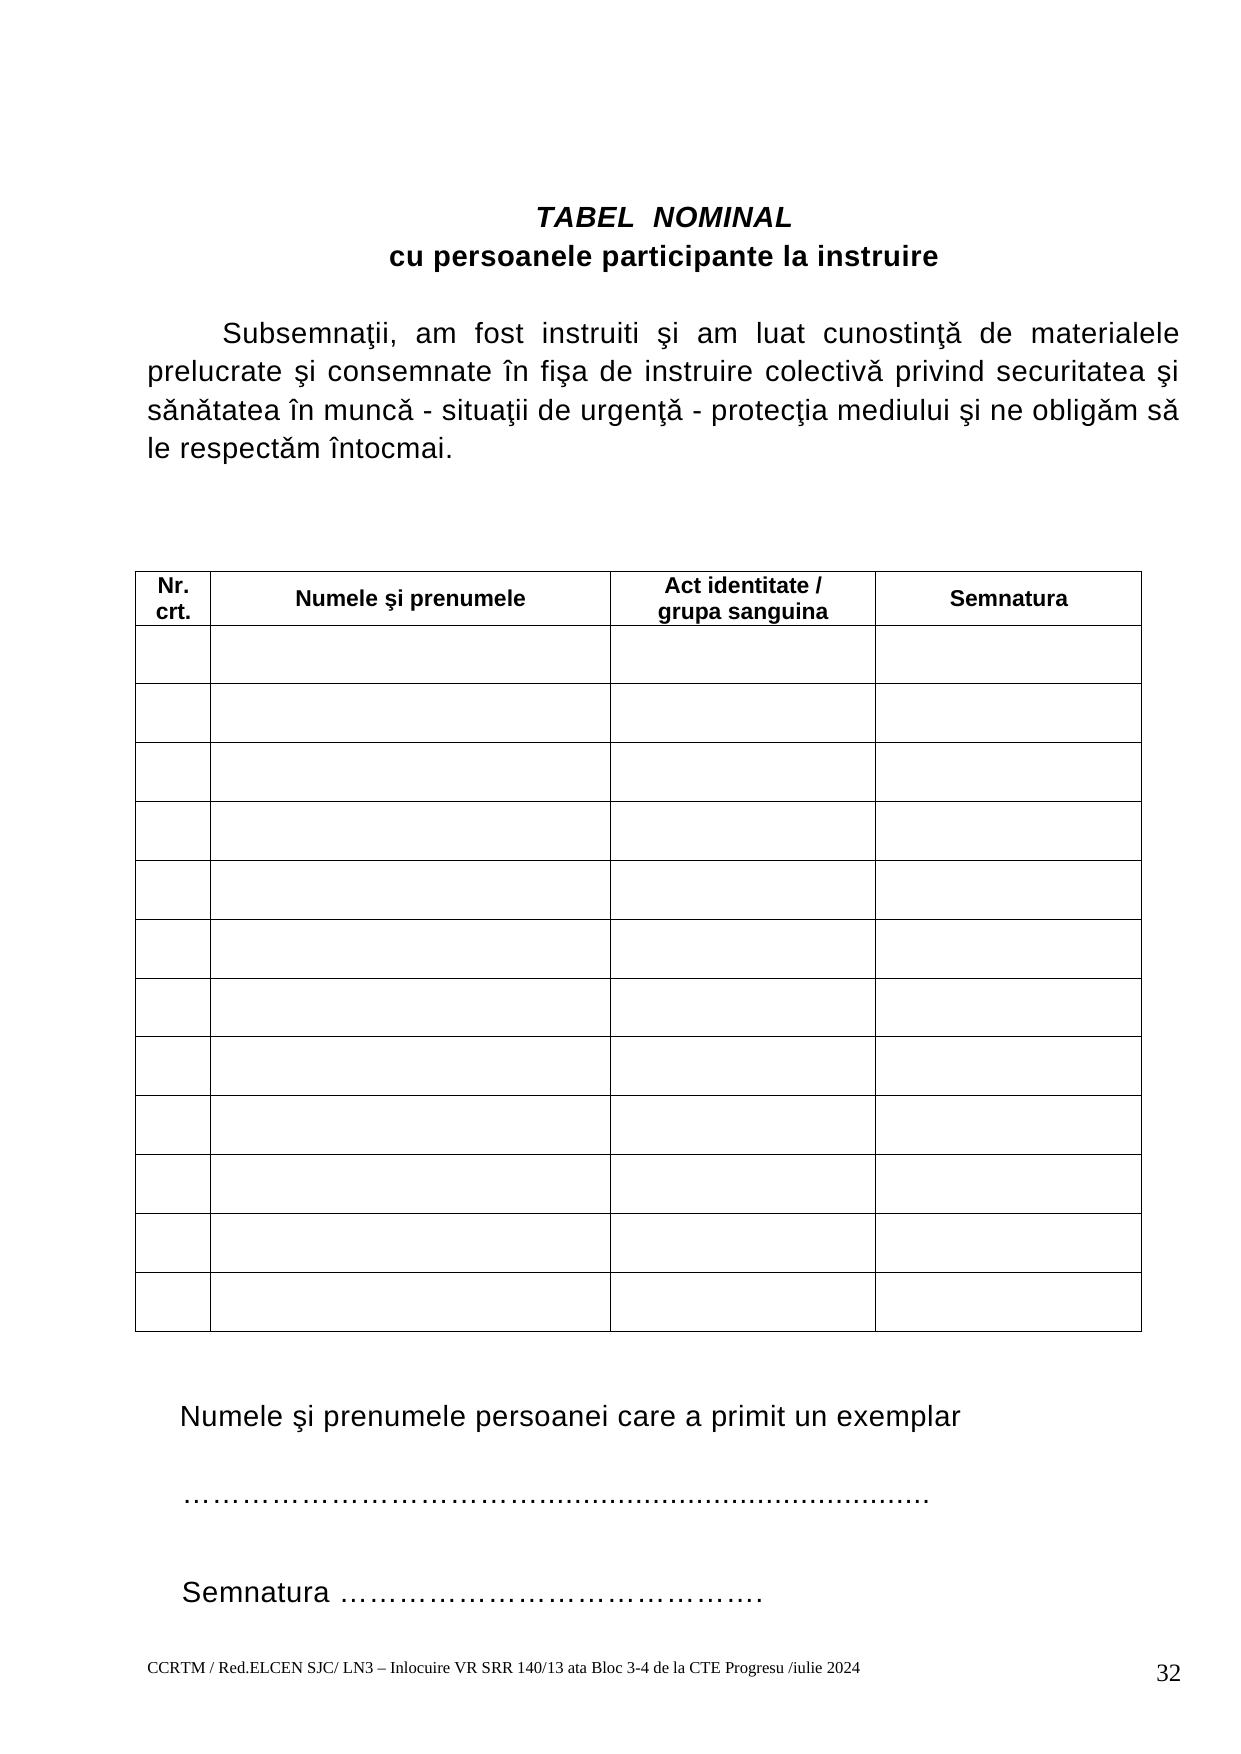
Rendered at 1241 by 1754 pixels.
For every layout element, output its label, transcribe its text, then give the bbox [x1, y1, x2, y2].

table_cell [211, 1096, 610, 1154]
table_cell [611, 684, 875, 742]
table_cell [611, 1214, 875, 1272]
table_cell [611, 979, 875, 1036]
table_cell [876, 1096, 1141, 1154]
table_header Semnatura [876, 572, 1141, 624]
table_cell [611, 626, 875, 683]
table_cell [211, 1214, 610, 1272]
table_cell [211, 626, 610, 683]
table_cell [136, 1214, 210, 1272]
table_cell [136, 920, 210, 978]
table_cell [876, 802, 1141, 860]
table_cell [611, 802, 875, 860]
table_cell [211, 743, 610, 801]
table_cell [136, 1273, 210, 1331]
table_cell [136, 861, 210, 918]
table_cell [611, 1096, 875, 1154]
table_header Numele şi prenumele [211, 572, 610, 624]
table_cell [211, 920, 610, 978]
table_cell [611, 743, 875, 801]
table_cell [876, 743, 1141, 801]
table_cell [211, 979, 610, 1036]
text Subsemnaţii, am fost instruiti şi am luat cunostinţǎ de materialele prelucrate şi consemnate în fişa de instruire colectivǎ privind securitatea şi sǎnǎtatea în muncǎ - situaţii de urgenţǎ - protecţia mediului şi ne obligǎm sǎ le respectǎm întocmai. [147, 316, 1181, 465]
table_cell [211, 802, 610, 860]
table_cell [611, 1155, 875, 1213]
table_cell [211, 684, 610, 742]
text TABEL NOMINAL [147, 200, 1181, 234]
table_cell [211, 1155, 610, 1213]
table_cell [876, 861, 1141, 918]
table_cell [136, 1037, 210, 1095]
table_cell [876, 1214, 1141, 1272]
table_cell [211, 861, 610, 918]
text Numele şi prenumele persoanei care a primit un exemplar [147, 1399, 1181, 1432]
table_cell [136, 626, 210, 683]
table_cell [136, 979, 210, 1036]
table_cell [136, 684, 210, 742]
table_cell [211, 1037, 610, 1095]
text Semnatura ……………………………………. [147, 1575, 1181, 1608]
table_cell [136, 743, 210, 801]
table_cell [611, 920, 875, 978]
table_cell [136, 1096, 210, 1154]
table_cell [876, 684, 1141, 742]
table_cell [876, 626, 1141, 683]
table_cell [211, 1273, 610, 1331]
text cu persoanele participante la instruire [147, 239, 1181, 272]
table_cell [611, 1037, 875, 1095]
table_cell [611, 1273, 875, 1331]
table_cell [611, 861, 875, 918]
text ………………………………............................................. [147, 1476, 1181, 1509]
table_cell [876, 920, 1141, 978]
table_header Act identitate / grupa sanguina [611, 572, 875, 624]
table_cell [876, 1037, 1141, 1095]
table_cell [136, 802, 210, 860]
table_cell [876, 979, 1141, 1036]
table_cell [136, 1155, 210, 1213]
table_cell [876, 1155, 1141, 1213]
table_cell [876, 1273, 1141, 1331]
table_header Nr. crt. [136, 572, 210, 624]
